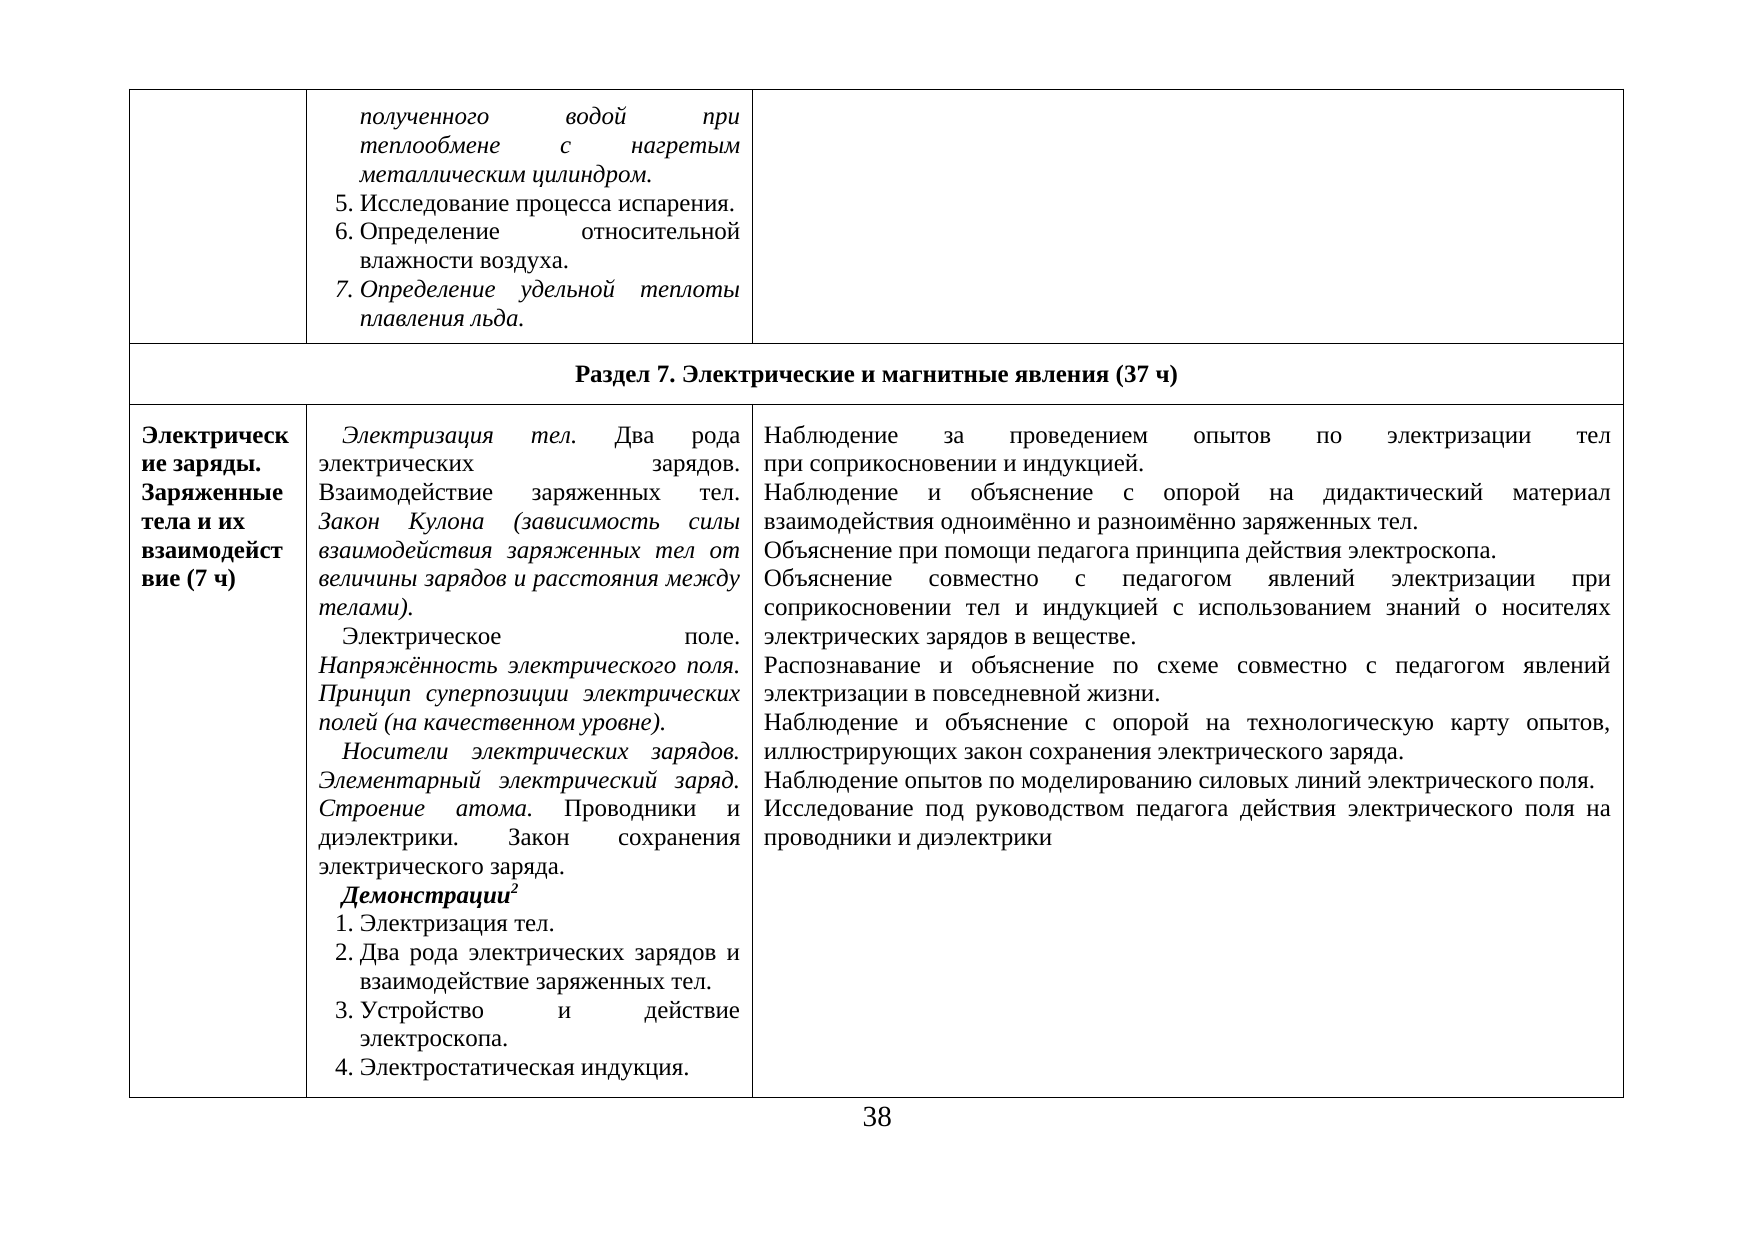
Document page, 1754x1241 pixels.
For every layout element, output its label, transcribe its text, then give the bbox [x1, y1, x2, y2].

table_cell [130, 405, 306, 1097]
table_cell Раздел 7. Электрические и магнитные явления (37 ч) [130, 344, 1623, 404]
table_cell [307, 90, 752, 343]
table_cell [307, 405, 752, 1097]
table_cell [753, 90, 1623, 343]
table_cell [130, 90, 306, 343]
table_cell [753, 405, 1623, 1097]
